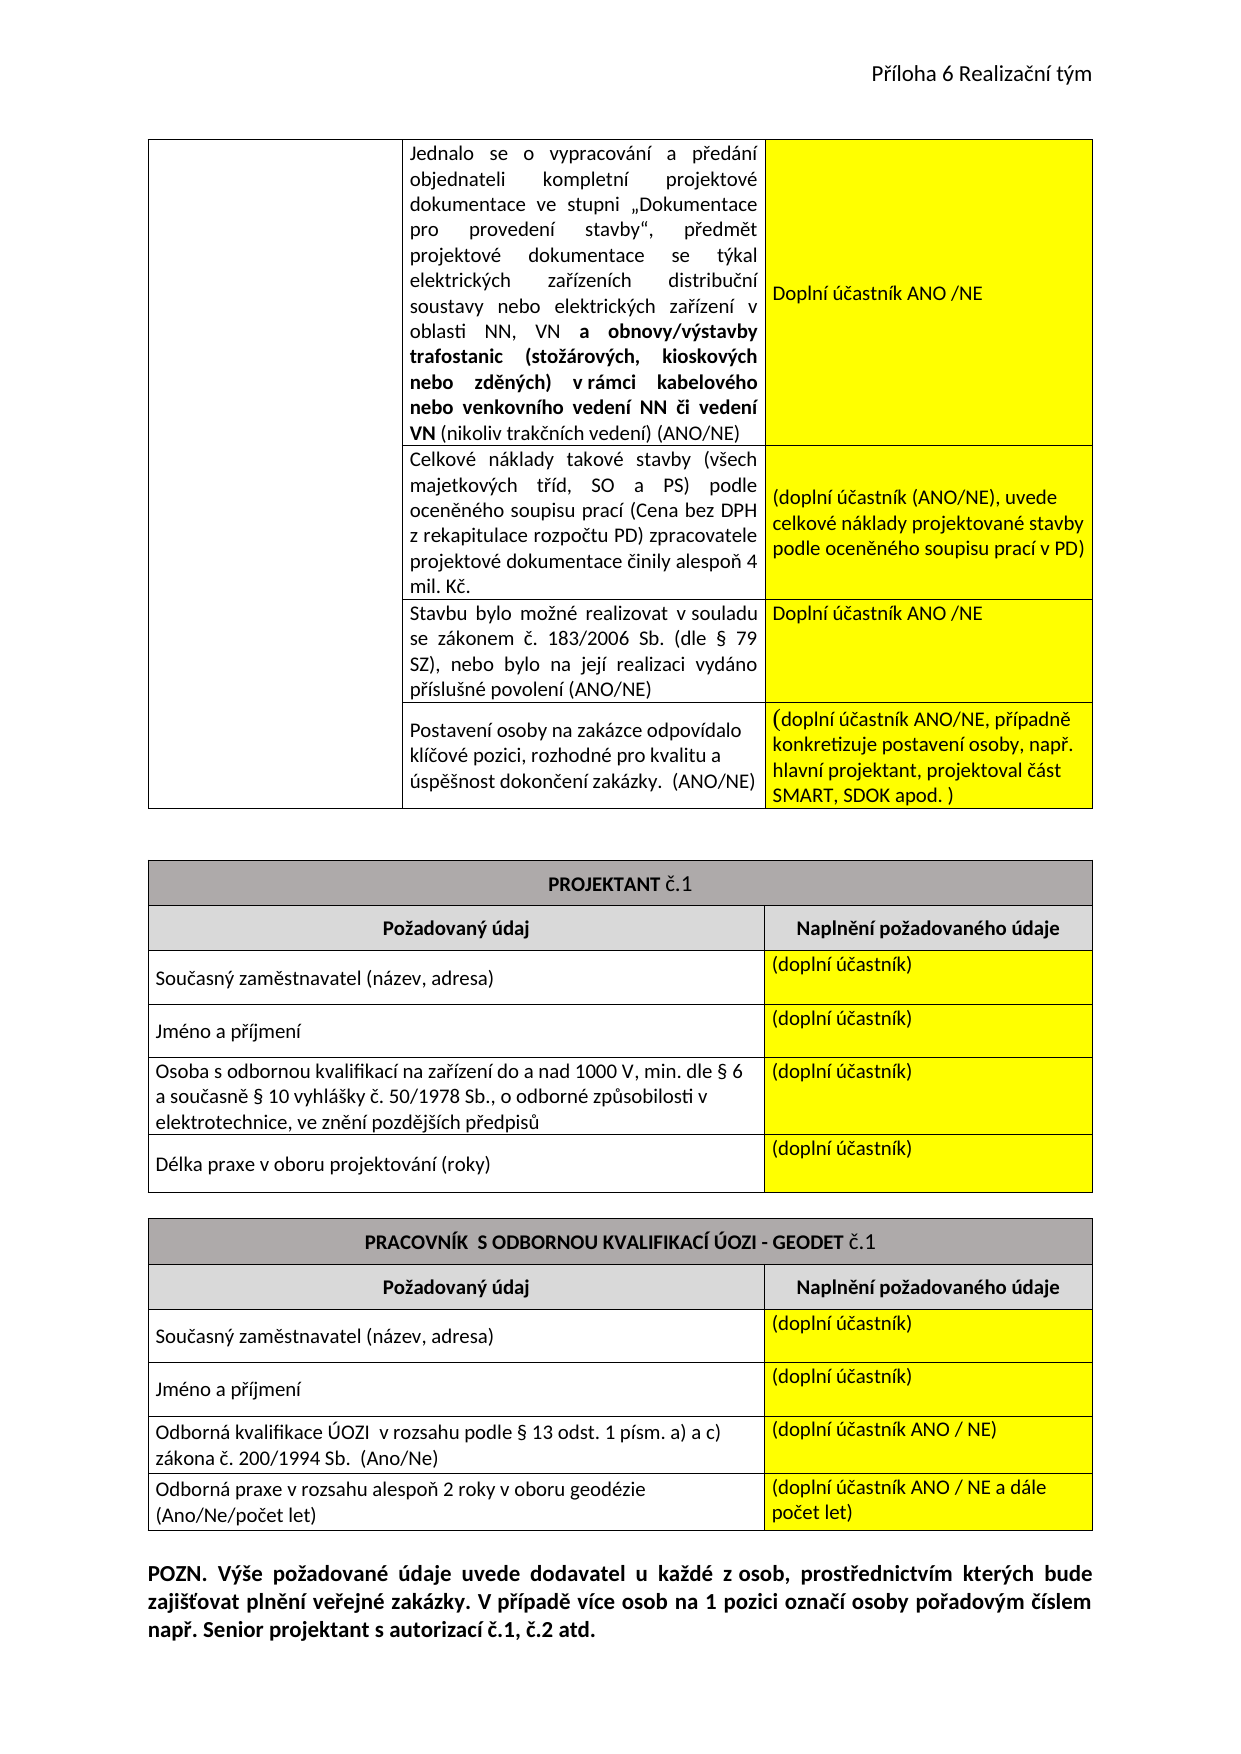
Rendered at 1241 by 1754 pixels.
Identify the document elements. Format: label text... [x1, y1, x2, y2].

table_cell (doplní účastník) [765, 1135, 1092, 1192]
table_cell Doplní účastník ANO /NE [766, 140, 1092, 445]
table_cell Postavení osoby na zakázce odpovídalo klíčové pozici, rozhodné pro kvalitu a úspěšnost dokončení zakázky. (ANO/NE) [403, 703, 765, 808]
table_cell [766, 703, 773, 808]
table_cell Doplní účastník ANO /NE [766, 600, 1092, 702]
table_cell Jméno a příjmení [149, 1005, 764, 1057]
table_header Projektant č.1 [149, 861, 1092, 905]
table_cell Délka praxe v oboru projektování (roky) [149, 1135, 764, 1192]
table_cell Současný zaměstnavatel (název, adresa) [149, 1310, 764, 1362]
table_cell Odborná praxe v rozsahu alespoň 2 roky v oboru geodézie (Ano/Ne/počet let) [149, 1474, 764, 1530]
table_cell Jednalo se o vypracování a předání objednateli kompletní projektové dokumentace ve stupni „Dokumentace pro provedení stavby“, předmět projektové dokumentace se týkal elektrických zařízeních distribuční soustavy nebo elektrických zařízení v oblasti NN, VN a obnovy/výstavby trafostanic (stožárových, kioskových nebo zděných) v rámci kabelového nebo venkovního vedení NN či vedení VN (nikoliv trakčních vedení) (ANO/NE) [403, 140, 765, 445]
text POZN. Výše požadované údaje uvede dodavatel u každé z osob, prostřednictvím kterých bude zajišťovat plnění veřejné zakázky. V případě více osob na 1 pozici označí osoby pořadovým číslem např. Senior projektant s autorizací č.1, č.2 atd. [148, 1559, 1093, 1643]
table_cell (doplní účastník ANO / NE) [765, 1417, 1092, 1473]
table_header Pracovník s odbornou kvalifikací ÚOZI - GEODET č.1 [149, 1219, 1092, 1264]
table_cell (doplní účastník (ANO/NE), uvede celkové náklady projektované stavby podle oceněného soupisu prací v PD) [766, 446, 1092, 599]
table_cell Požadovaný údaj [149, 906, 764, 950]
table_cell (doplní účastník) [765, 951, 1092, 1004]
table_cell Stavbu bylo možné realizovat v souladu se zákonem č. 183/2006 Sb. (dle § 79 SZ), nebo bylo na její realizaci vydáno příslušné povolení (ANO/NE) [403, 600, 765, 702]
table_cell (doplní účastník) [765, 1310, 1092, 1362]
table_cell Naplnění požadovaného údaje [765, 906, 1092, 950]
table_cell (doplní účastník ANO/NE, případně konkretizuje postavení osoby, např. hlavní projektant, projektoval část SMART, SDOK apod. ) [781, 703, 1092, 808]
table_cell Požadovaný údaj [149, 1265, 764, 1309]
table_cell Současný zaměstnavatel (název, adresa) [149, 951, 764, 1004]
table_cell (doplní účastník) [765, 1058, 1092, 1134]
table_cell (doplní účastník) [765, 1363, 1092, 1416]
table_cell Odborná kvalifikace ÚOZI v rozsahu podle § 13 odst. 1 písm. a) a c) zákona č. 200/1994 Sb. (Ano/Ne) [149, 1417, 764, 1473]
table_cell Osoba s odbornou kvalifikací na zařízení do a nad 1000 V, min. dle § 6 a současně § 10 vyhlášky č. 50/1978 Sb., o odborné způsobilosti v elektrotechnice, ve znění pozdějších předpisů [149, 1058, 764, 1134]
table_cell Celkové náklady takové stavby (všech majetkových tříd, SO a PS) podle oceněného soupisu prací (Cena bez DPH z rekapitulace rozpočtu PD) zpracovatele projektové dokumentace činily alespoň 4 mil. Kč. [403, 446, 765, 599]
table_cell Jméno a příjmení [149, 1363, 764, 1416]
table_cell (doplní účastník ANO / NE a dále počet let) [765, 1474, 1092, 1530]
table_cell Naplnění požadovaného údaje [765, 1265, 1092, 1309]
table_cell (doplní účastník) [765, 1005, 1092, 1057]
